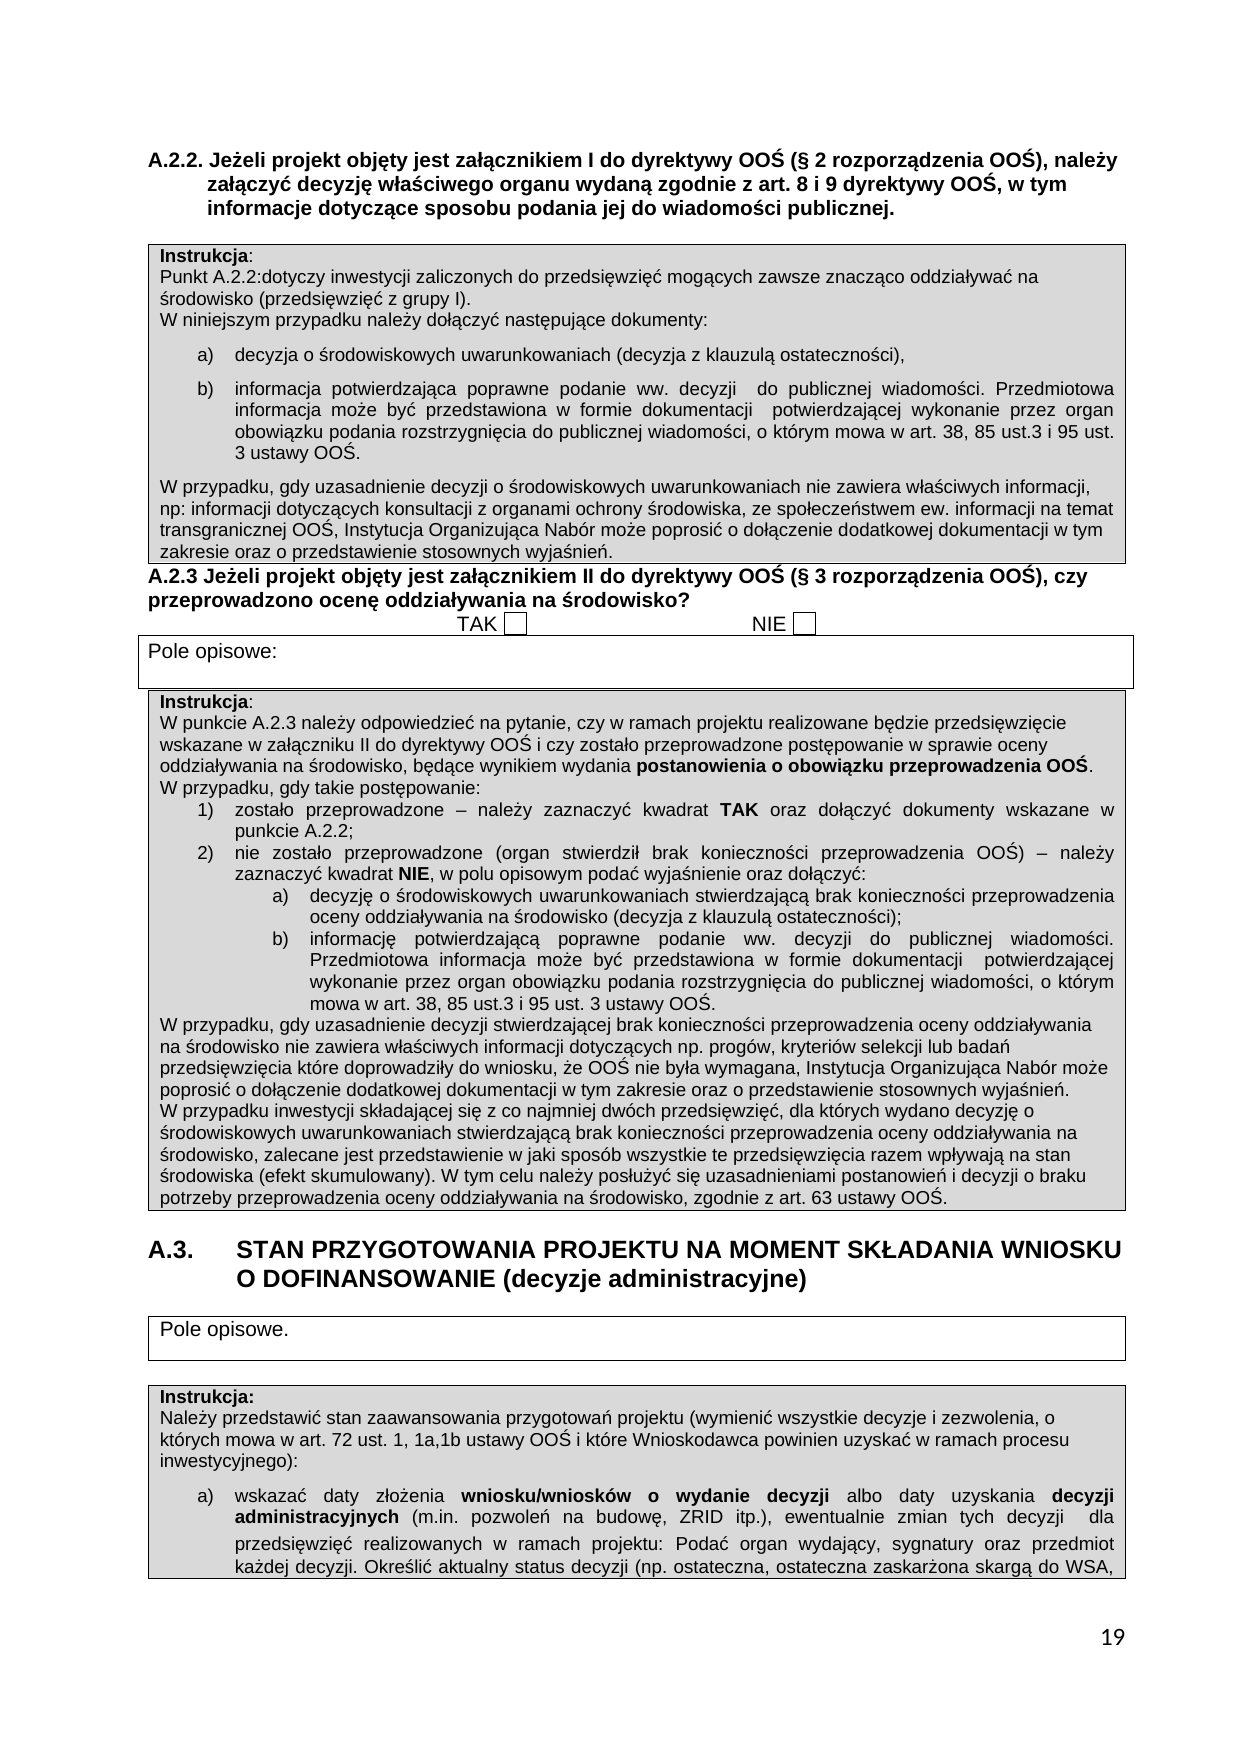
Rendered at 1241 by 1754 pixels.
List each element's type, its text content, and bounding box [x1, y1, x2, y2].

text A.3. STAN PRZYGOTOWANIA PROJEKTU NA MOMENT SKŁADANIA WNIOSKU O DOFINANSOWANIE (decyzje administracyjne) [148, 1235, 1125, 1292]
table_header Instrukcja: Punkt A.2.2:dotyczy inwestycji zaliczonych do przedsięwzięć mogących zawsze znacząco oddziaływać na środowisko (przedsięwzięć z grupy I). W niniejszym przypadku należy dołączyć następujące dokumenty: decyzja o środowiskowych uwarunkowaniach (decyzja z klauzulą ostateczności), informacja potwierdzająca poprawne podanie ww. decyzji do publicznej wiadomości. Przedmiotowa informacja może być przedstawiona w formie dokumentacji potwierdzającej wykonanie przez organ obowiązku podania rozstrzygnięcia do publicznej wiadomości, o którym mowa w art. 38, 85 ust.3 i 95 ust. 3 ustawy OOŚ. W przypadku, gdy uzasadnienie decyzji o środowiskowych uwarunkowaniach nie zawiera właściwych informacji, np: informacji dotyczących konsultacji z organami ochrony środowiska, ze społeczeństwem ew. informacji na temat transgranicznej OOŚ, Instytucja Organizująca Nabór może poprosić o dołączenie dodatkowej dokumentacji w tym zakresie oraz o przedstawienie stosownych wyjaśnień. [149, 245, 1125, 562]
text Pole opisowe: [139, 636, 1133, 662]
text A.2.3 Jeżeli projekt objęty jest załącznikiem II do dyrektywy OOŚ (§ 3 rozporządzenia OOŚ), czy przeprowadzono ocenę oddziaływania na środowisko? [148, 564, 1125, 611]
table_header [149, 1386, 1125, 1578]
table_header Pole opisowe. [149, 1317, 1125, 1359]
table_header Instrukcja: W punkcie A.2.3 należy odpowiedzieć na pytanie, czy w ramach projektu realizowane będzie przedsięwzięcie wskazane w załączniku II do dyrektywy OOŚ i czy zostało przeprowadzone postępowanie w sprawie oceny oddziaływania na środowisko, będące wynikiem wydania postanowienia o obowiązku przeprowadzenia OOŚ. W przypadku, gdy takie postępowanie: zostało przeprowadzone – należy zaznaczyć kwadrat TAK oraz dołączyć dokumenty wskazane w punkcie A.2.2; nie zostało przeprowadzone (organ stwierdził brak konieczności przeprowadzenia OOŚ) – należy zaznaczyć kwadrat NIE, w polu opisowym podać wyjaśnienie oraz dołączyć: decyzję o środowiskowych uwarunkowaniach stwierdzającą brak konieczności przeprowadzenia oceny oddziaływania na środowisko (decyzja z klauzulą ostateczności); informację potwierdzającą poprawne podanie ww. decyzji do publicznej wiadomości. Przedmiotowa informacja może być przedstawiona w formie dokumentacji potwierdzającej wykonanie przez organ obowiązku podania rozstrzygnięcia do publicznej wiadomości, o którym mowa w art. 38, 85 ust.3 i 95 ust. 3 ustawy OOŚ. W przypadku, gdy uzasadnienie decyzji stwierdzającej brak konieczności przeprowadzenia oceny oddziaływania na środowisko nie zawiera właściwych informacji dotyczących np. progów, kryteriów selekcji lub badań przedsięwzięcia które doprowadziły do wniosku, że OOŚ nie była wymagana, Instytucja Organizująca Nabór może poprosić o dołączenie dodatkowej dokumentacji w tym zakresie oraz o przedstawienie stosownych wyjaśnień. W przypadku inwestycji składającej się z co najmniej dwóch przedsięwzięć, dla których wydano decyzję o środowiskowych uwarunkowaniach stwierdzającą brak konieczności przeprowadzenia oceny oddziaływania na środowisko, zalecane jest przedstawienie w jaki sposób wszystkie te przedsięwzięcia razem wpływają na stan środowiska (efekt skumulowany). W tym celu należy posłużyć się uzasadnieniami postanowień i decyzji o braku potrzeby przeprowadzenia oceny oddziaływania na środowisko, zgodnie z art. 63 ustawy OOŚ. [149, 691, 1125, 1210]
text TAK NIE [148, 611, 1125, 635]
text A.2.2. Jeżeli projekt objęty jest załącznikiem I do dyrektywy OOŚ (§ 2 rozporządzenia OOŚ), należy załączyć decyzję właściwego organu wydaną zgodnie z art. 8 i 9 dyrektywy OOŚ, w tym informacje dotyczące sposobu podania jej do wiadomości publicznej. [148, 148, 1125, 219]
